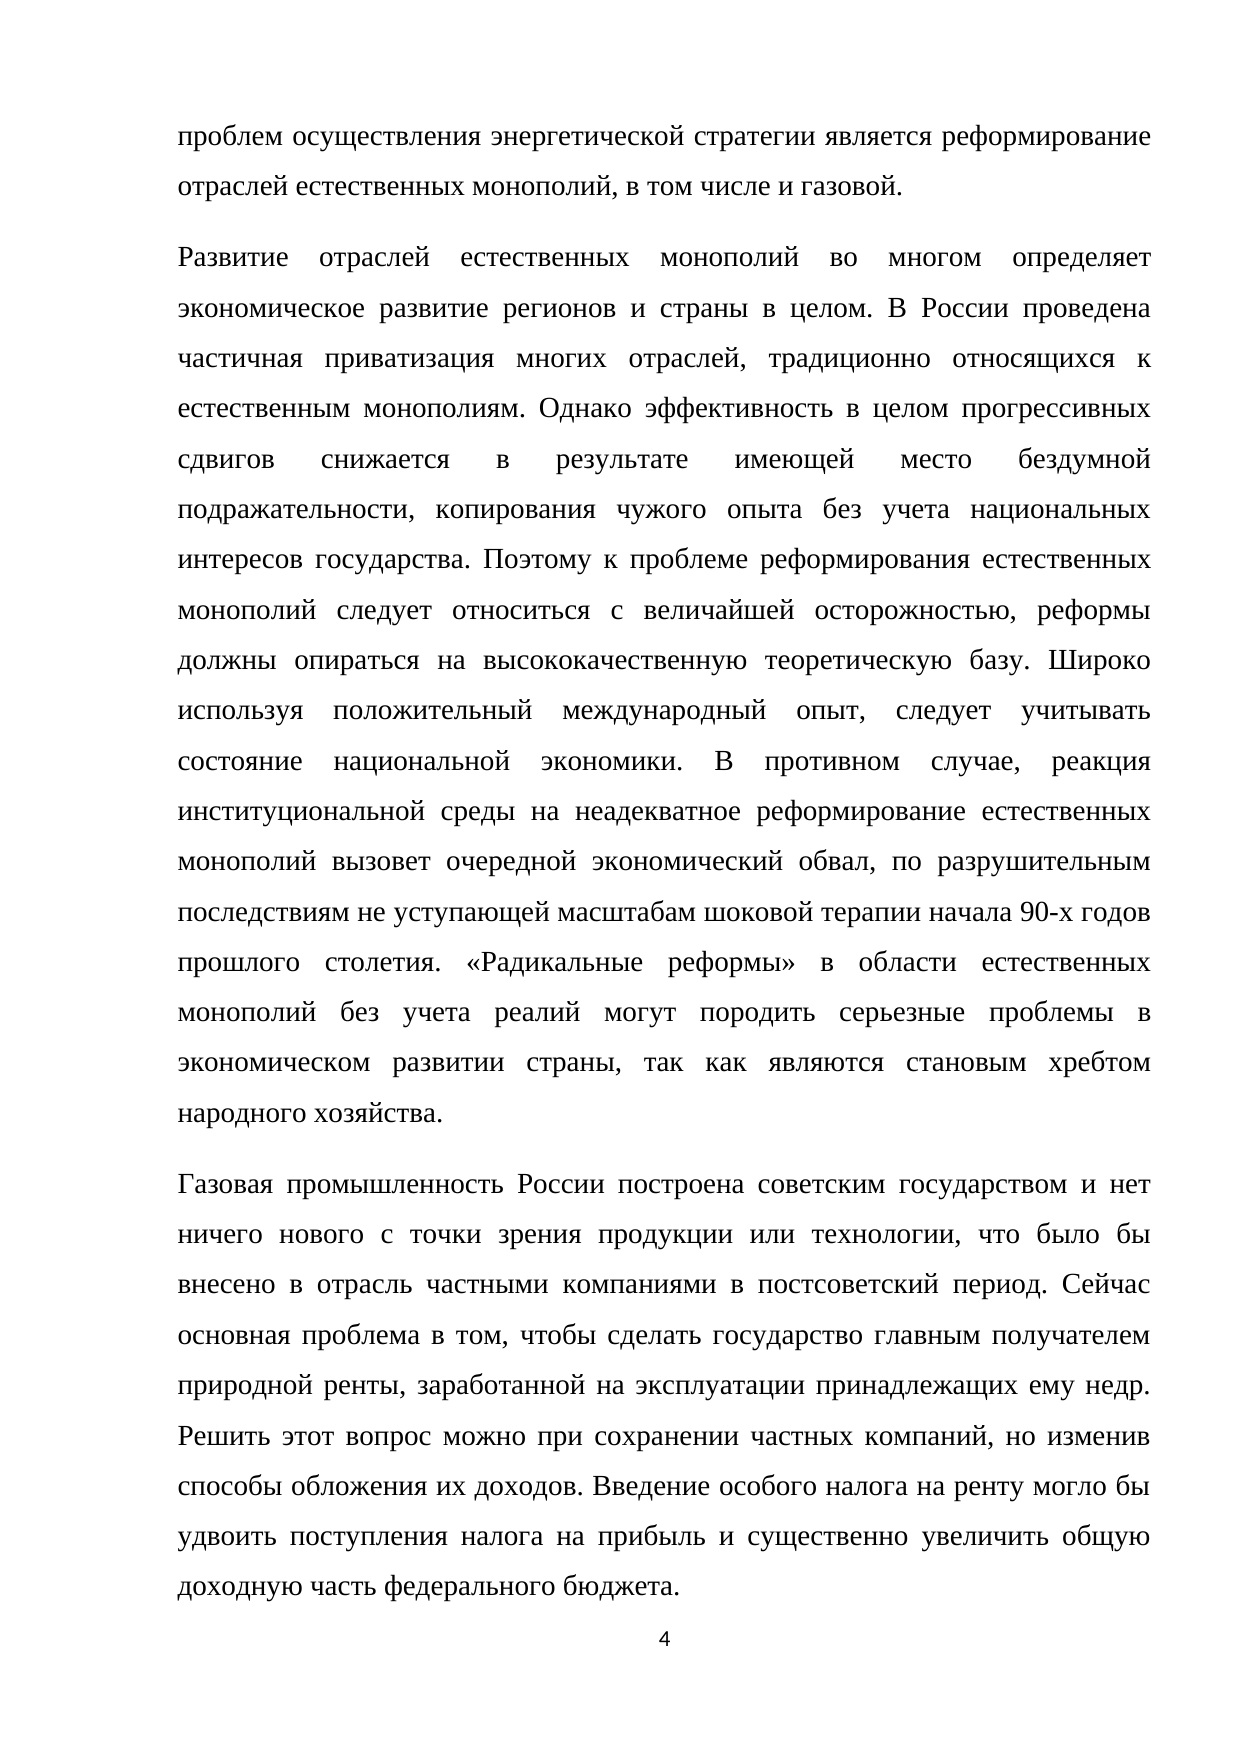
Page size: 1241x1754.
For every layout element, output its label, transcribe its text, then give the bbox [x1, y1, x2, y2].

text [177, 118, 1152, 202]
text Развитие отраслей естественных монополий во многом определяет экономическое развитие регионов и страны в целом. В России проведена частичная приватизация многих отраслей, традиционно относящихся к естественным монополиям. Однако эффективность в целом прогрессивных сдвигов снижается в результате имеющей место бездумной подражательности, копирования чужого опыта без учета национальных интересов государства. Поэтому к проблеме реформирования естественных монополий следует относиться с величайшей осторожностью, реформы должны опираться на высококачественную теоретическую базу. Широко используя положительный международный опыт, следует учитывать состояние национальной экономики. В противном случае, реакция институциональной среды на неадекватное реформирование естественных монополий вызовет очередной экономический обвал, по разрушительным последствиям не уступающей масштабам шоковой терапии начала 90-х годов прошлого столетия. «Радикальные реформы» в области естественных монополий без учета реалий могут породить серьезные проблемы в экономическом развитии страны, так как являются становым хребтом народного хозяйства. [177, 239, 1152, 1128]
text Газовая промышленность России построена советским государством и нет ничего нового с точки зрения продукции или технологии, что было бы внесено в отрасль частными компаниями в постсоветский период. Сейчас основная проблема в том, чтобы сделать государство главным получателем природной ренты, заработанной на эксплуатации принадлежащих ему недр. Решить этот вопрос можно при сохранении частных компаний, но изменив способы обложения их доходов. Введение особого налога на ренту могло бы удвоить поступления налога на прибыль и существенно увеличить общую доходную часть федерального бюджета. [177, 1166, 1152, 1602]
